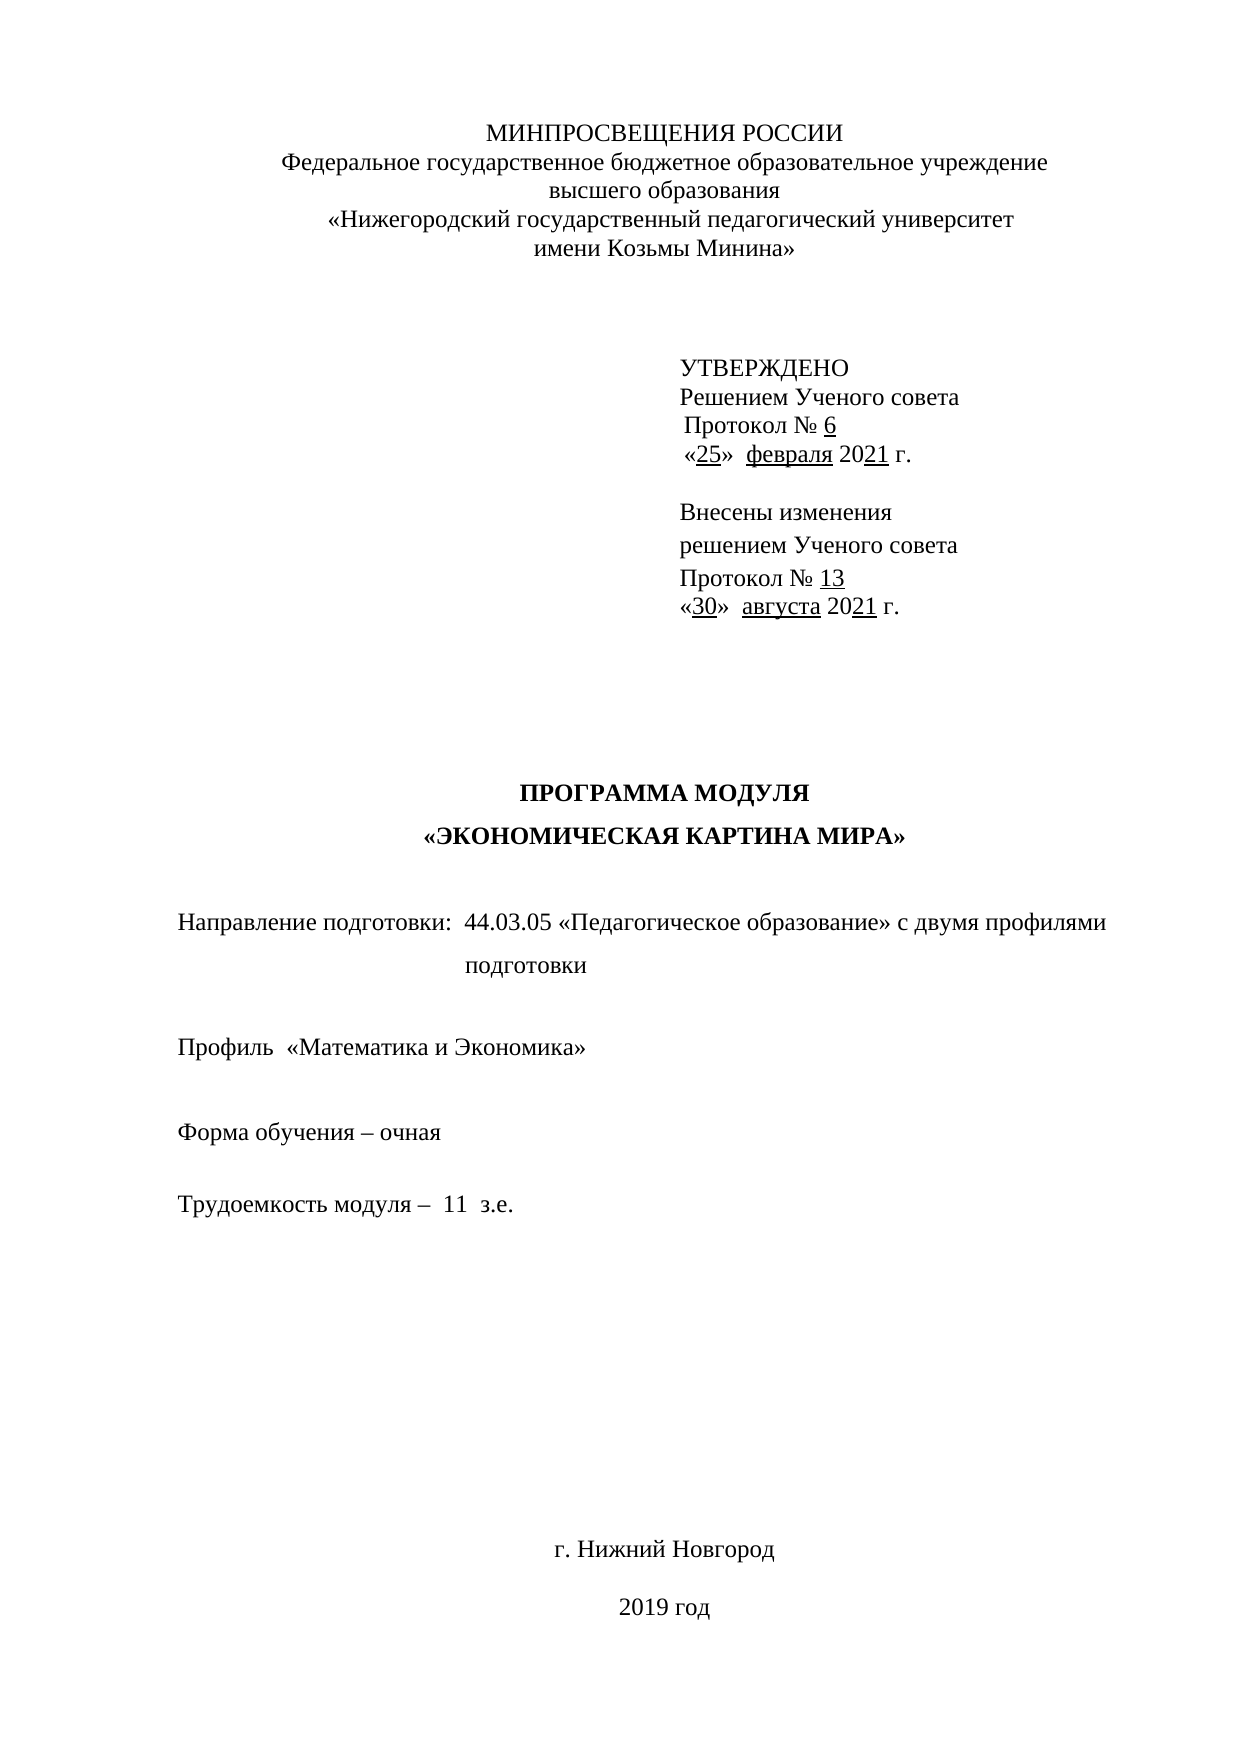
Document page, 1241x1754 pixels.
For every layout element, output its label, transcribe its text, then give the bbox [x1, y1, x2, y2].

text Федеральное государственное бюджетное образовательное учреждение [177, 147, 1152, 176]
text Протокол № 6 [177, 410, 1152, 439]
text «Нижегородский государственный педагогический университет [177, 204, 1152, 233]
text высшего образования [177, 176, 1152, 204]
text имени Козьмы Минина» [177, 233, 1152, 262]
text УТВЕРЖДЕНО [679, 353, 1152, 382]
text «25» февраля 2021 г. [177, 439, 1152, 468]
text Решением Ученого совета [679, 382, 1152, 410]
text подготовки [177, 950, 1152, 979]
text программа модуля [177, 778, 1152, 806]
text Направление подготовки: 44.03.05 «Педагогическое образование» с двумя профилями [177, 907, 1152, 936]
text Протокол № 13 [532, 563, 1152, 591]
text решением Ученого совета [679, 530, 1152, 558]
text Внесены изменения [679, 497, 1152, 525]
text Трудоемкость модуля – 11 з.е. [177, 1189, 1152, 1218]
text МИНПРОСВЕЩЕНИЯ РОССИИ [177, 118, 1152, 147]
text «ЭКОНОМИЧЕСКАЯ КАРТИНА МИРА» [177, 821, 1152, 849]
text «30» августа 2021 г. [532, 591, 1152, 620]
text Форма обучения – очная [177, 1117, 1152, 1146]
text 2019 год [177, 1592, 1152, 1621]
text г. Нижний Новгород [177, 1534, 1152, 1563]
text Профиль «Математика и Экономика» [177, 1032, 1152, 1061]
